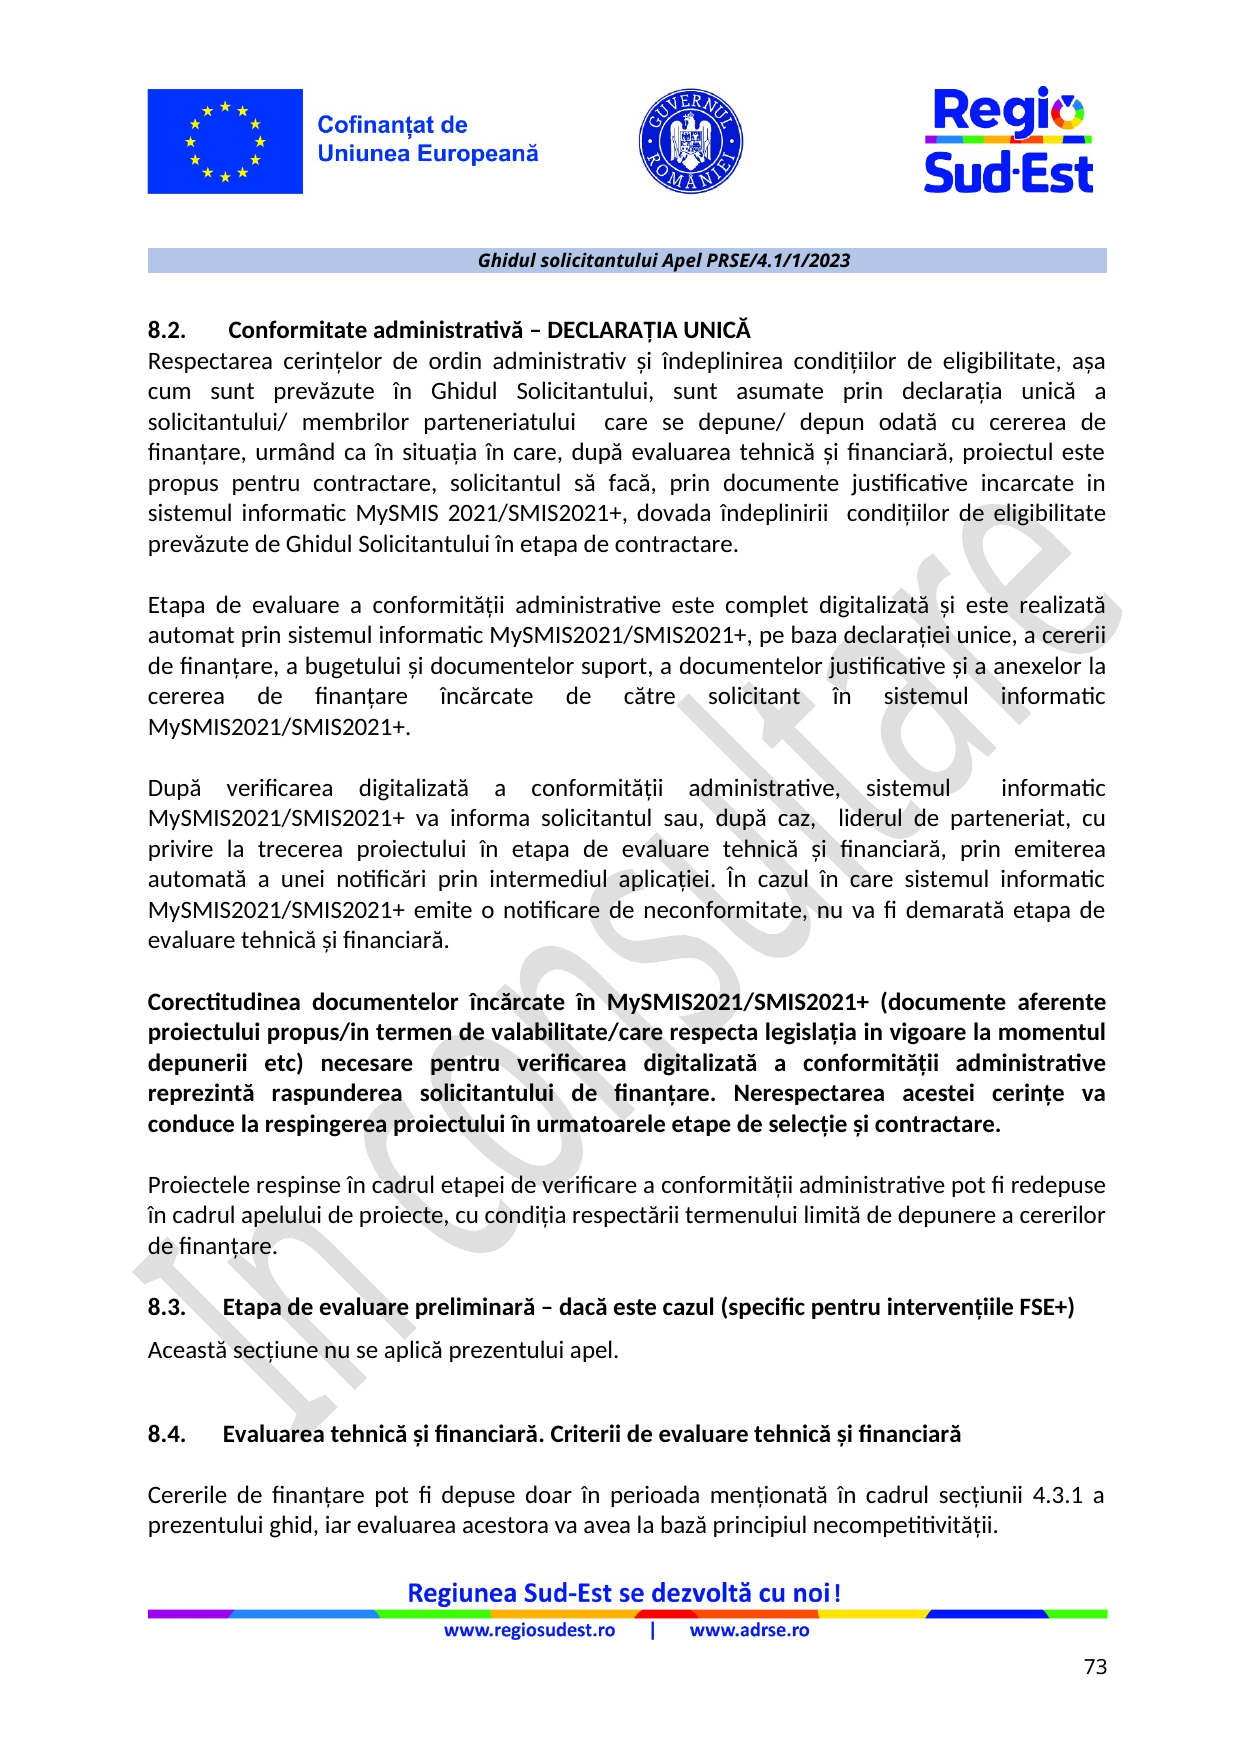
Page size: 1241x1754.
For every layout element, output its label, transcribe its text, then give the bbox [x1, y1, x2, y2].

subtitle Evaluarea tehnică și financiară. Criterii de evaluare tehnică și financiară [148, 1418, 1107, 1448]
subtitle Conformitate administrativă – DECLARAŢIA UNICĂ [148, 314, 1107, 345]
text Respectarea cerințelor de ordin administrativ și îndeplinirea condițiilor de eligibilitate, așa cum sunt prevăzute în Ghidul Solicitantului, sunt asumate prin declarația unică a solicitantului/ membrilor parteneriatului care se depune/ depun odată cu cererea de finanțare, urmând ca în situația în care, după evaluarea tehnică și financiară, proiectul este propus pentru contractare, solicitantul să facă, prin documente justificative incarcate in sistemul informatic MySMIS 2021/SMIS2021+, dovada îndeplinirii condițiilor de eligibilitate prevăzute de Ghidul Solicitantului în etapa de contractare. [148, 345, 1107, 558]
subtitle Etapa de evaluare preliminară – dacă este cazul (specific pentru intervențiile FSE+) [148, 1291, 1107, 1321]
picture [147, 86, 1093, 195]
text Corectitudinea documentelor încărcate în MySMIS2021/SMIS2021+ (documente aferente proiectului propus/in termen de valabilitate/care respecta legislația in vigoare la momentul depunerii etc) necesare pentru verificarea digitalizată a conformității administrative reprezintă raspunderea solicitantului de finanțare. Nerespectarea acestei cerințe va conduce la respingerea proiectului în urmatoarele etape de selecție și contractare. [148, 986, 1107, 1138]
text Etapa de evaluare a conformității administrative este complet digitalizată și este realizată automat prin sistemul informatic MySMIS2021/SMIS2021+, pe baza declarației unice, a cererii de finanțare, a bugetului și documentelor suport, a documentelor justificative și a anexelor la cererea de finanțare încărcate de către solicitant în sistemul informatic MySMIS2021/SMIS2021+. [148, 589, 1107, 742]
text Cererile de finanțare pot fi depuse doar în perioada menționată în cadrul secțiunii 4.3.1 a prezentului ghid, iar evaluarea acestora va avea la bază principiul necompetitivității. [148, 1479, 1107, 1540]
picture [147, 1582, 1108, 1640]
text Proiectele respinse în cadrul etapei de verificare a conformității administrative pot fi redepuse în cadrul apelului de proiecte, cu condiția respectării termenului limită de depunere a cererilor de finanțare. [148, 1169, 1107, 1260]
text După verificarea digitalizată a conformității administrative, sistemul informatic MySMIS2021/SMIS2021+ va informa solicitantul sau, după caz, liderul de parteneriat, cu privire la trecerea proiectului în etapa de evaluare tehnică și financiară, prin emiterea automată a unei notificări prin intermediul aplicației. În cazul în care sistemul informatic MySMIS2021/SMIS2021+ emite o notificare de neconformitate, nu va fi demarată etapa de evaluare tehnică și financiară. [148, 772, 1107, 955]
text Această secțiune nu se aplică prezentului apel. [148, 1334, 1107, 1364]
